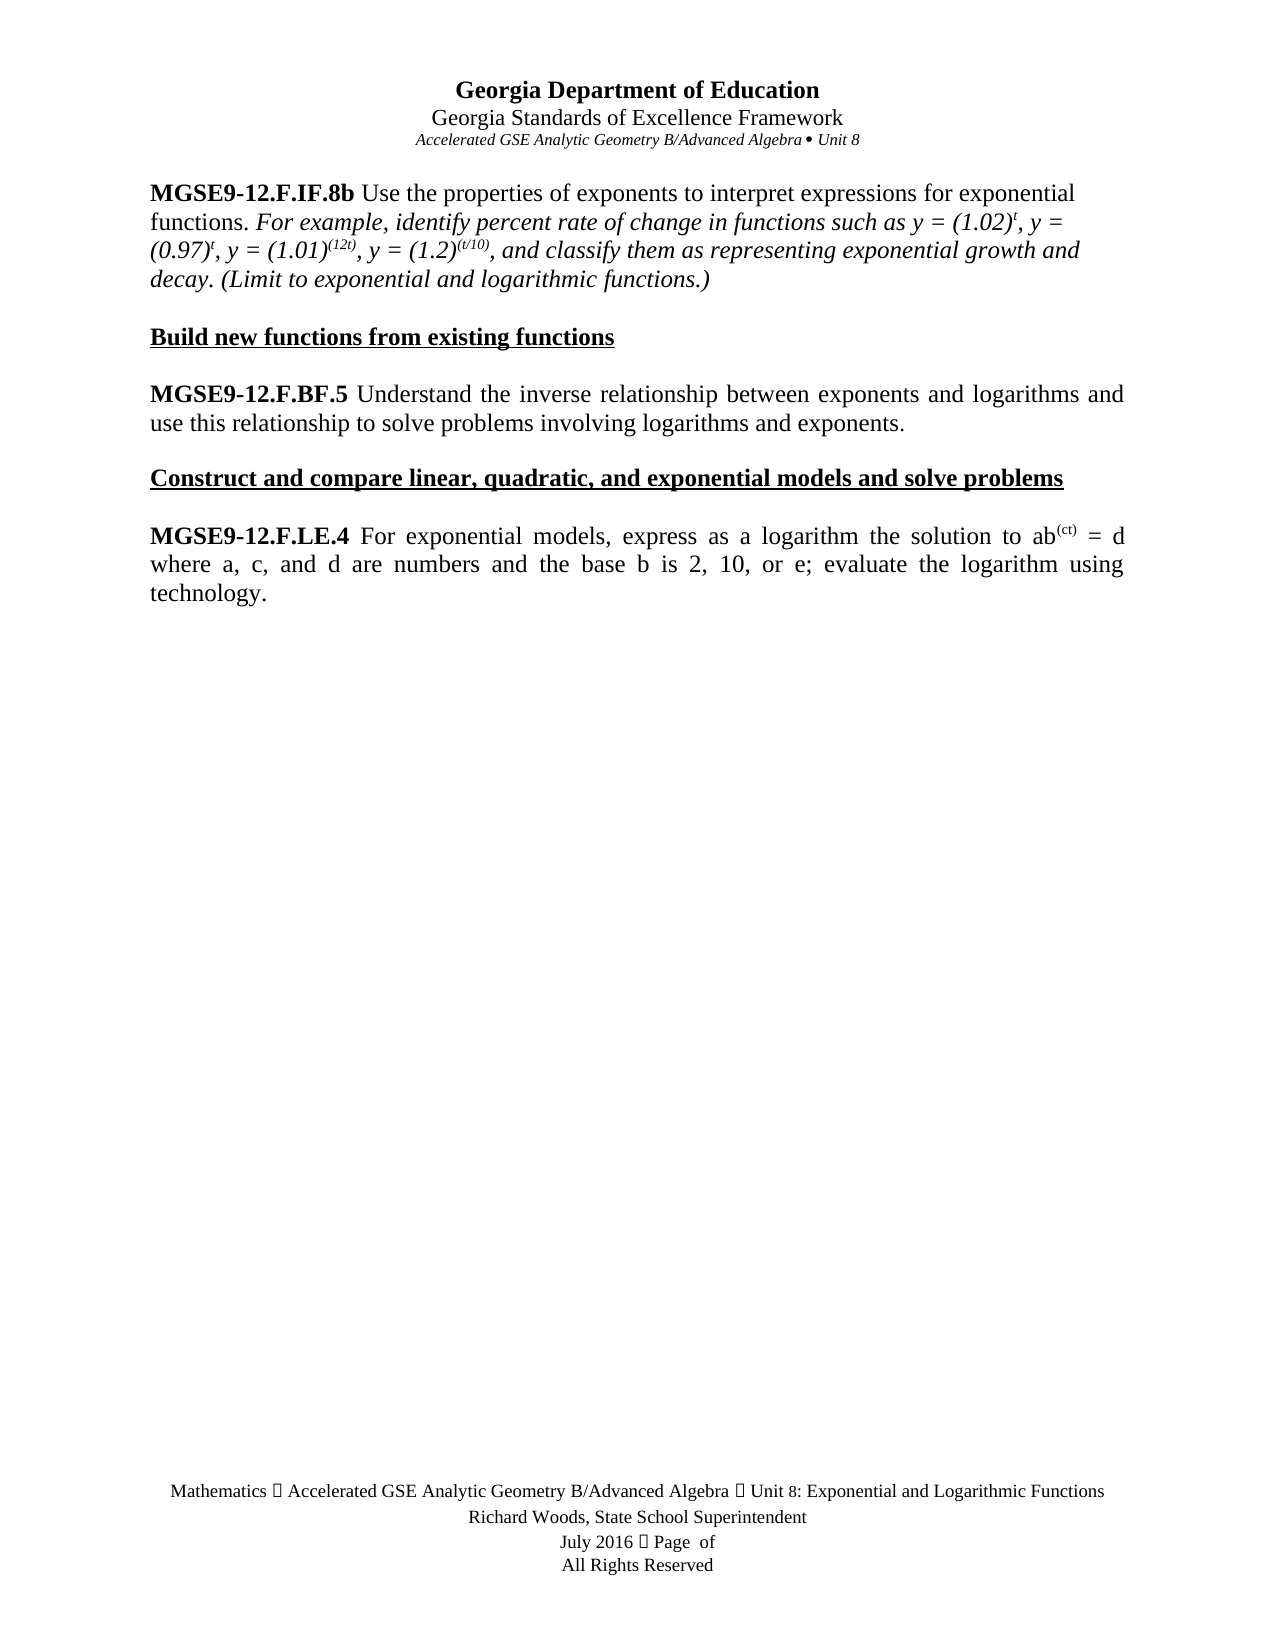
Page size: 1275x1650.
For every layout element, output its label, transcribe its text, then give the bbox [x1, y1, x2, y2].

text Construct and compare linear, quadratic, and exponential models and solve problems [150, 463, 1125, 492]
text MGSE9-12.F.LE.4 For exponential models, express as a logarithm the solution to ab(ct) = d where a, c, and d are numbers and the base b is 2, 10, or e; evaluate the logarithm using technology. [150, 521, 1125, 607]
text Build new functions from existing functions [150, 322, 1125, 351]
text MGSE9-12.F.BF.5 Understand the inverse relationship between exponents and logarithms and use this relationship to solve problems involving logarithms and exponents. [150, 379, 1125, 437]
text MGSE9-12.F.IF.8b Use the properties of exponents to interpret expressions for exponential functions. For example, identify percent rate of change in functions such as y = (1.02)t, y = (0.97)t, y = (1.01)(12t), y = (1.2)(t/10), and classify them as representing exponential growth and decay. (Limit to exponential and logarithmic functions.) [150, 178, 1125, 293]
